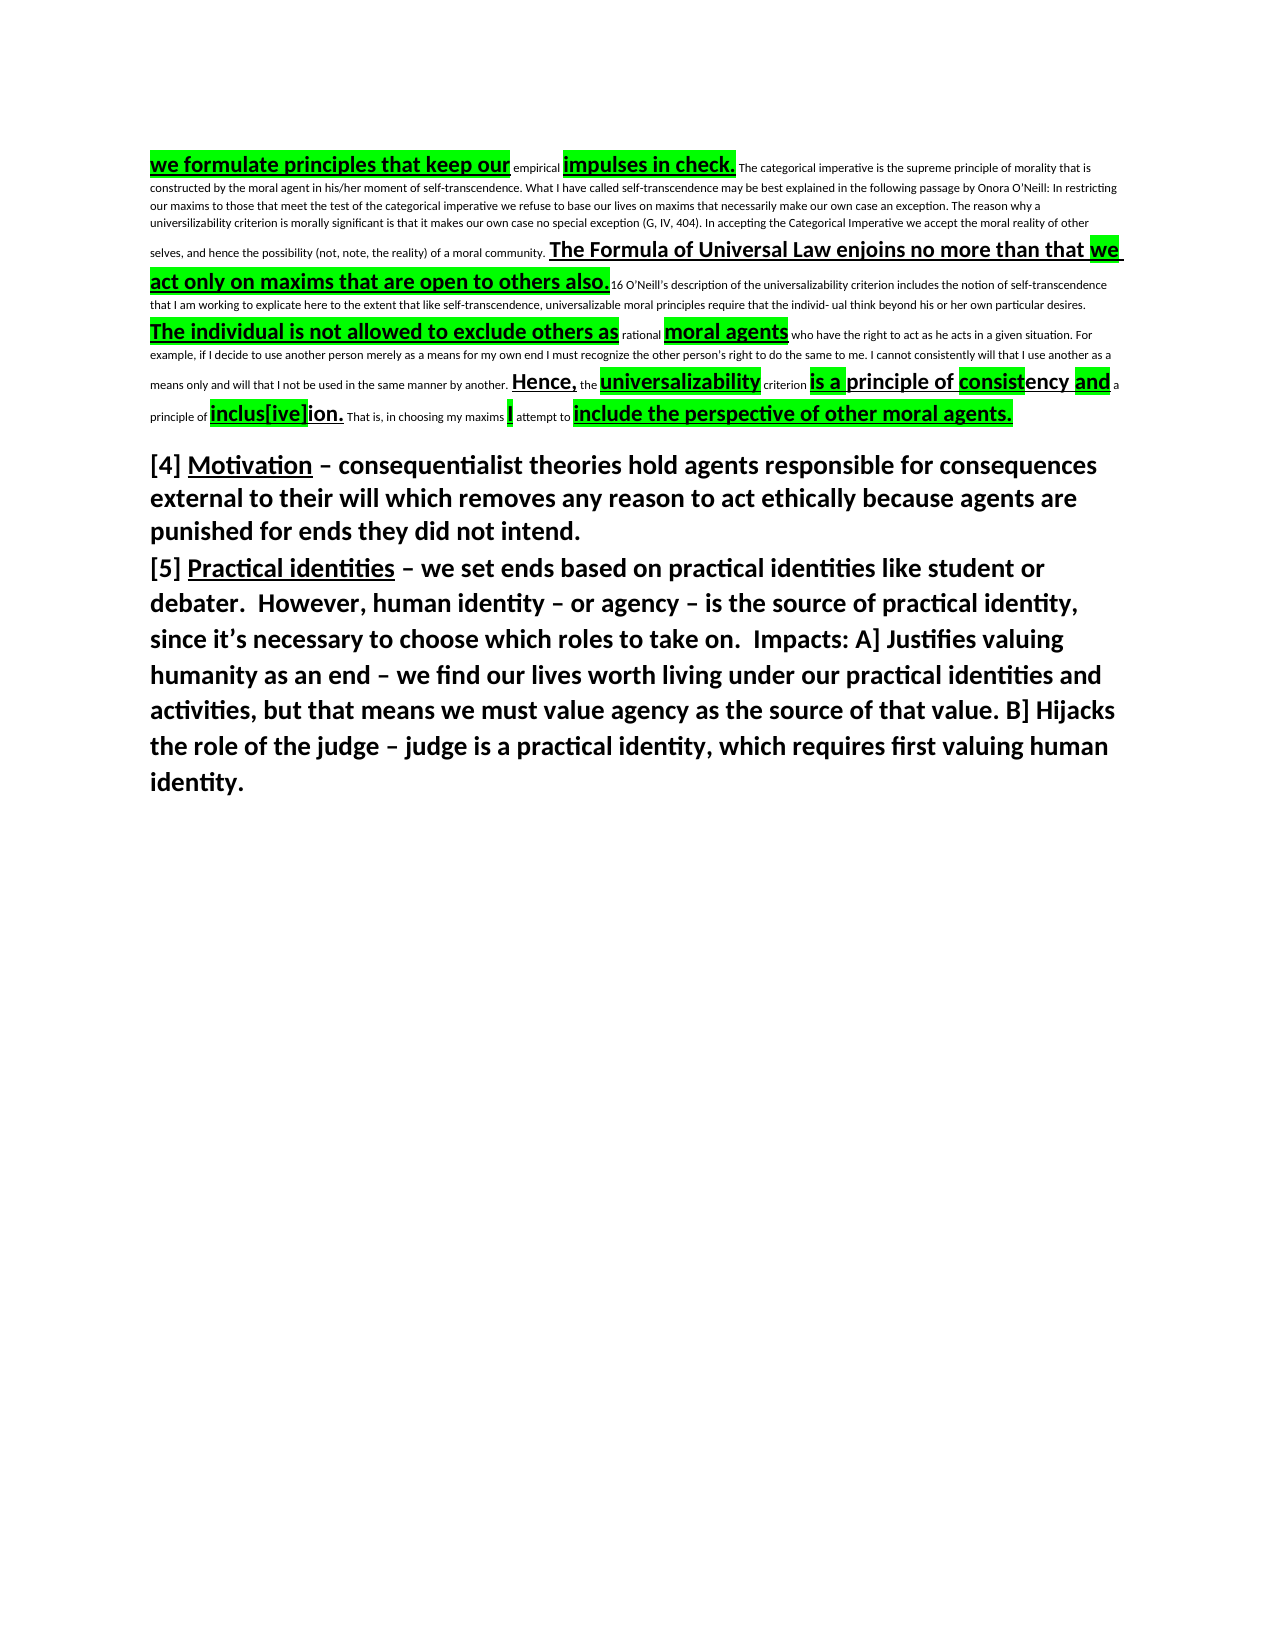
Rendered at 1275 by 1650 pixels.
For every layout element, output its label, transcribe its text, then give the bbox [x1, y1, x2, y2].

subtitle [5] Practical identities – we set ends based on practical identities like student or debater. However, human identity – or agency – is the source of practical identity, since it’s necessary to choose which roles to take on. Impacts: A] Justifies valuing humanity as an end – we find our lives worth living under our practical identities and activities, but that means we must value agency as the source of that value. B] Hijacks the role of the judge – judge is a practical identity, which requires first valuing human identity. [150, 551, 1125, 798]
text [150, 150, 1125, 427]
subtitle [4] Motivation – consequentialist theories hold agents responsible for consequences external to their will which removes any reason to act ethically because agents are punished for ends they did not intend. [150, 448, 1125, 547]
